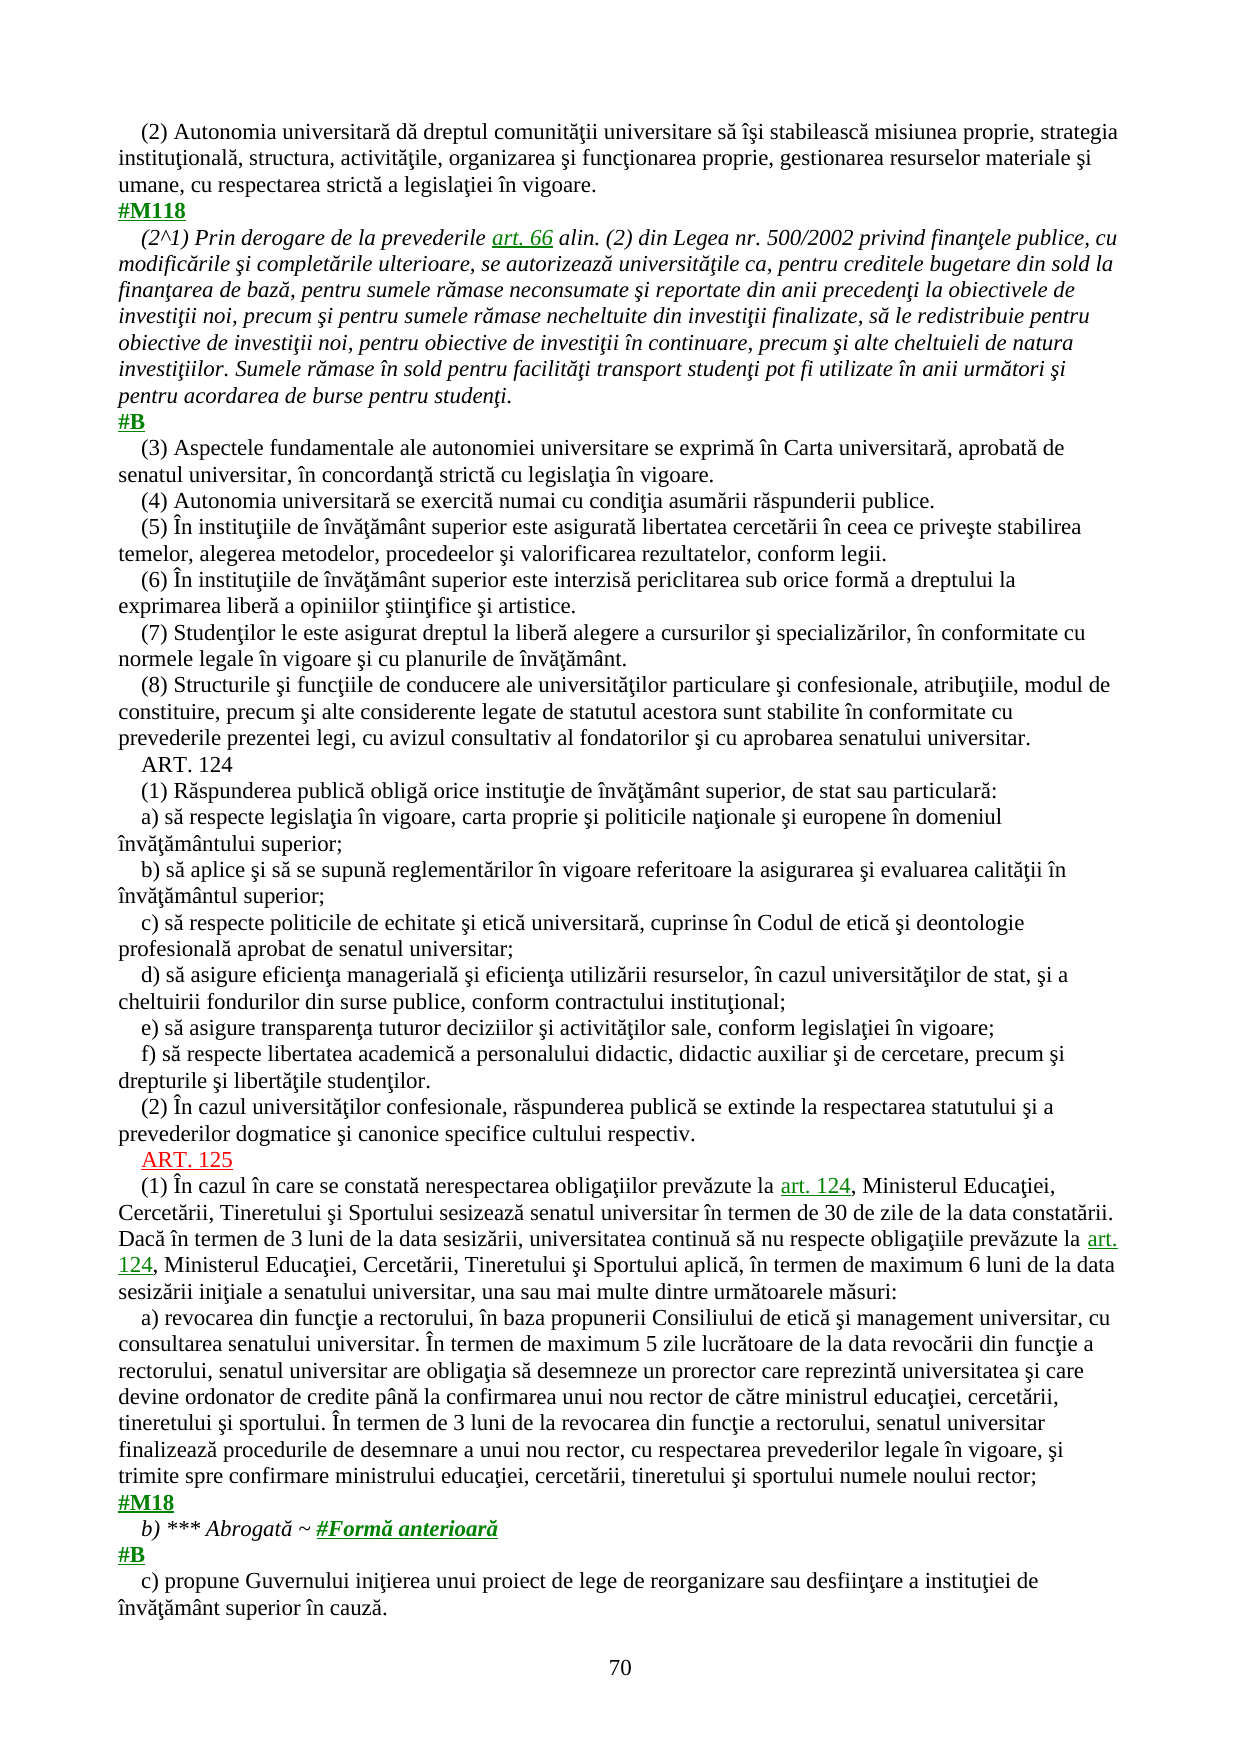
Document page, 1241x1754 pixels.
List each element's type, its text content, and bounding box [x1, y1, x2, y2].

text c) propune Guvernului iniţierea unui proiect de lege de reorganizare sau desfiinţare a instituţiei de învăţământ superior în cauză. [118, 1568, 1122, 1620]
text (8) Structurile şi funcţiile de conducere ale universităţilor particulare şi confesionale, atribuţiile, modul de constituire, precum şi alte considerente legate de statutul acestora sunt stabilite în conformitate cu prevederile prezentei legi, cu avizul consultativ al fondatorilor şi cu aprobarea senatului universitar. [118, 672, 1122, 751]
text (2) În cazul universităţilor confesionale, răspunderea publică se extinde la respectarea statutului şi a prevederilor dogmatice şi canonice specifice cultului respectiv. [118, 1093, 1122, 1146]
text c) să respecte politicile de echitate şi etică universitară, cuprinse în Codul de etică şi deontologie profesională aprobat de senatul universitar; [118, 909, 1122, 961]
text f) să respecte libertatea academică a personalului didactic, didactic auxiliar şi de cercetare, precum şi drepturile şi libertăţile studenţilor. [118, 1041, 1122, 1093]
text #B [118, 1541, 1122, 1568]
text (4) Autonomia universitară se exercită numai cu condiţia asumării răspunderii publice. [118, 487, 1122, 513]
text (1) În cazul în care se constată nerespectarea obligaţiilor prevăzute la art. 124, Ministerul Educaţiei, Cercetării, Tineretului şi Sportului sesizează senatul universitar în termen de 30 de zile de la data constatării. Dacă în termen de 3 luni de la data sesizării, universitatea continuă să nu respecte obligaţiile prevăzute la art. 124, Ministerul Educaţiei, Cercetării, Tineretului şi Sportului aplică, în termen de maximum 6 luni de la data sesizării iniţiale a senatului universitar, una sau mai multe dintre următoarele măsuri: [118, 1172, 1122, 1304]
text (1) Răspunderea publică obligă orice instituţie de învăţământ superior, de stat sau particulară: [118, 777, 1122, 803]
text (7) Studenţilor le este asigurat dreptul la liberă alegere a cursurilor şi specializărilor, în conformitate cu normele legale în vigoare şi cu planurile de învăţământ. [118, 619, 1122, 672]
text #B [118, 408, 1122, 434]
text b) *** Abrogată ~ #Formă anterioară [118, 1515, 1122, 1541]
text #M118 [118, 197, 1122, 223]
text d) să asigure eficienţa managerială şi eficienţa utilizării resurselor, în cazul universităţilor de stat, şi a cheltuirii fondurilor din surse publice, conform contractului instituţional; [118, 961, 1122, 1014]
text (6) În instituţiile de învăţământ superior este interzisă periclitarea sub orice formă a dreptului la exprimarea liberă a opiniilor ştiinţifice şi artistice. [118, 566, 1122, 619]
text (2^1) Prin derogare de la prevederile art. 66 alin. (2) din Legea nr. 500/2002 privind finanţele publice, cu modificările şi completările ulterioare, se autorizează universităţile ca, pentru creditele bugetare din sold la finanţarea de bază, pentru sumele rămase neconsumate şi reportate din anii precedenţi la obiectivele de investiţii noi, precum şi pentru sumele rămase necheltuite din investiţii finalizate, să le redistribuie pentru obiective de investiţii noi, pentru obiective de investiţii în continuare, precum şi alte cheltuieli de natura investiţiilor. Sumele rămase în sold pentru facilităţi transport studenţi pot fi utilizate în anii următori şi pentru acordarea de burse pentru studenţi. [118, 223, 1122, 408]
text (5) În instituţiile de învăţământ superior este asigurată libertatea cercetării în ceea ce priveşte stabilirea temelor, alegerea metodelor, procedeelor şi valorificarea rezultatelor, conform legii. [118, 513, 1122, 566]
text b) să aplice şi să se supună reglementărilor în vigoare referitoare la asigurarea şi evaluarea calităţii în învăţământul superior; [118, 856, 1122, 909]
text #M18 [118, 1488, 1122, 1515]
text ART. 125 [118, 1146, 1122, 1172]
text a) revocarea din funcţie a rectorului, în baza propunerii Consiliului de etică şi management universitar, cu consultarea senatului universitar. În termen de maximum 5 zile lucrătoare de la data revocării din funcţie a rectorului, senatul universitar are obligaţia să desemneze un prorector care reprezintă universitatea şi care devine ordonator de credite până la confirmarea unui nou rector de către ministrul educaţiei, cercetării, tineretului şi sportului. În termen de 3 luni de la revocarea din funcţie a rectorului, senatul universitar finalizează procedurile de desemnare a unui nou rector, cu respectarea prevederilor legale în vigoare, şi trimite spre confirmare ministrului educaţiei, cercetării, tineretului şi sportului numele noului rector; [118, 1304, 1122, 1488]
text (3) Aspectele fundamentale ale autonomiei universitare se exprimă în Carta universitară, aprobată de senatul universitar, în concordanţă strictă cu legislaţia în vigoare. [118, 434, 1122, 487]
text ART. 124 [118, 751, 1122, 777]
text e) să asigure transparenţa tuturor deciziilor şi activităţilor sale, conform legislaţiei în vigoare; [118, 1014, 1122, 1041]
text a) să respecte legislaţia în vigoare, carta proprie şi politicile naţionale şi europene în domeniul învăţământului superior; [118, 803, 1122, 856]
text (2) Autonomia universitară dă dreptul comunităţii universitare să îşi stabilească misiunea proprie, strategia instituţională, structura, activităţile, organizarea şi funcţionarea proprie, gestionarea resurselor materiale şi umane, cu respectarea strictă a legislaţiei în vigoare. [118, 118, 1122, 197]
